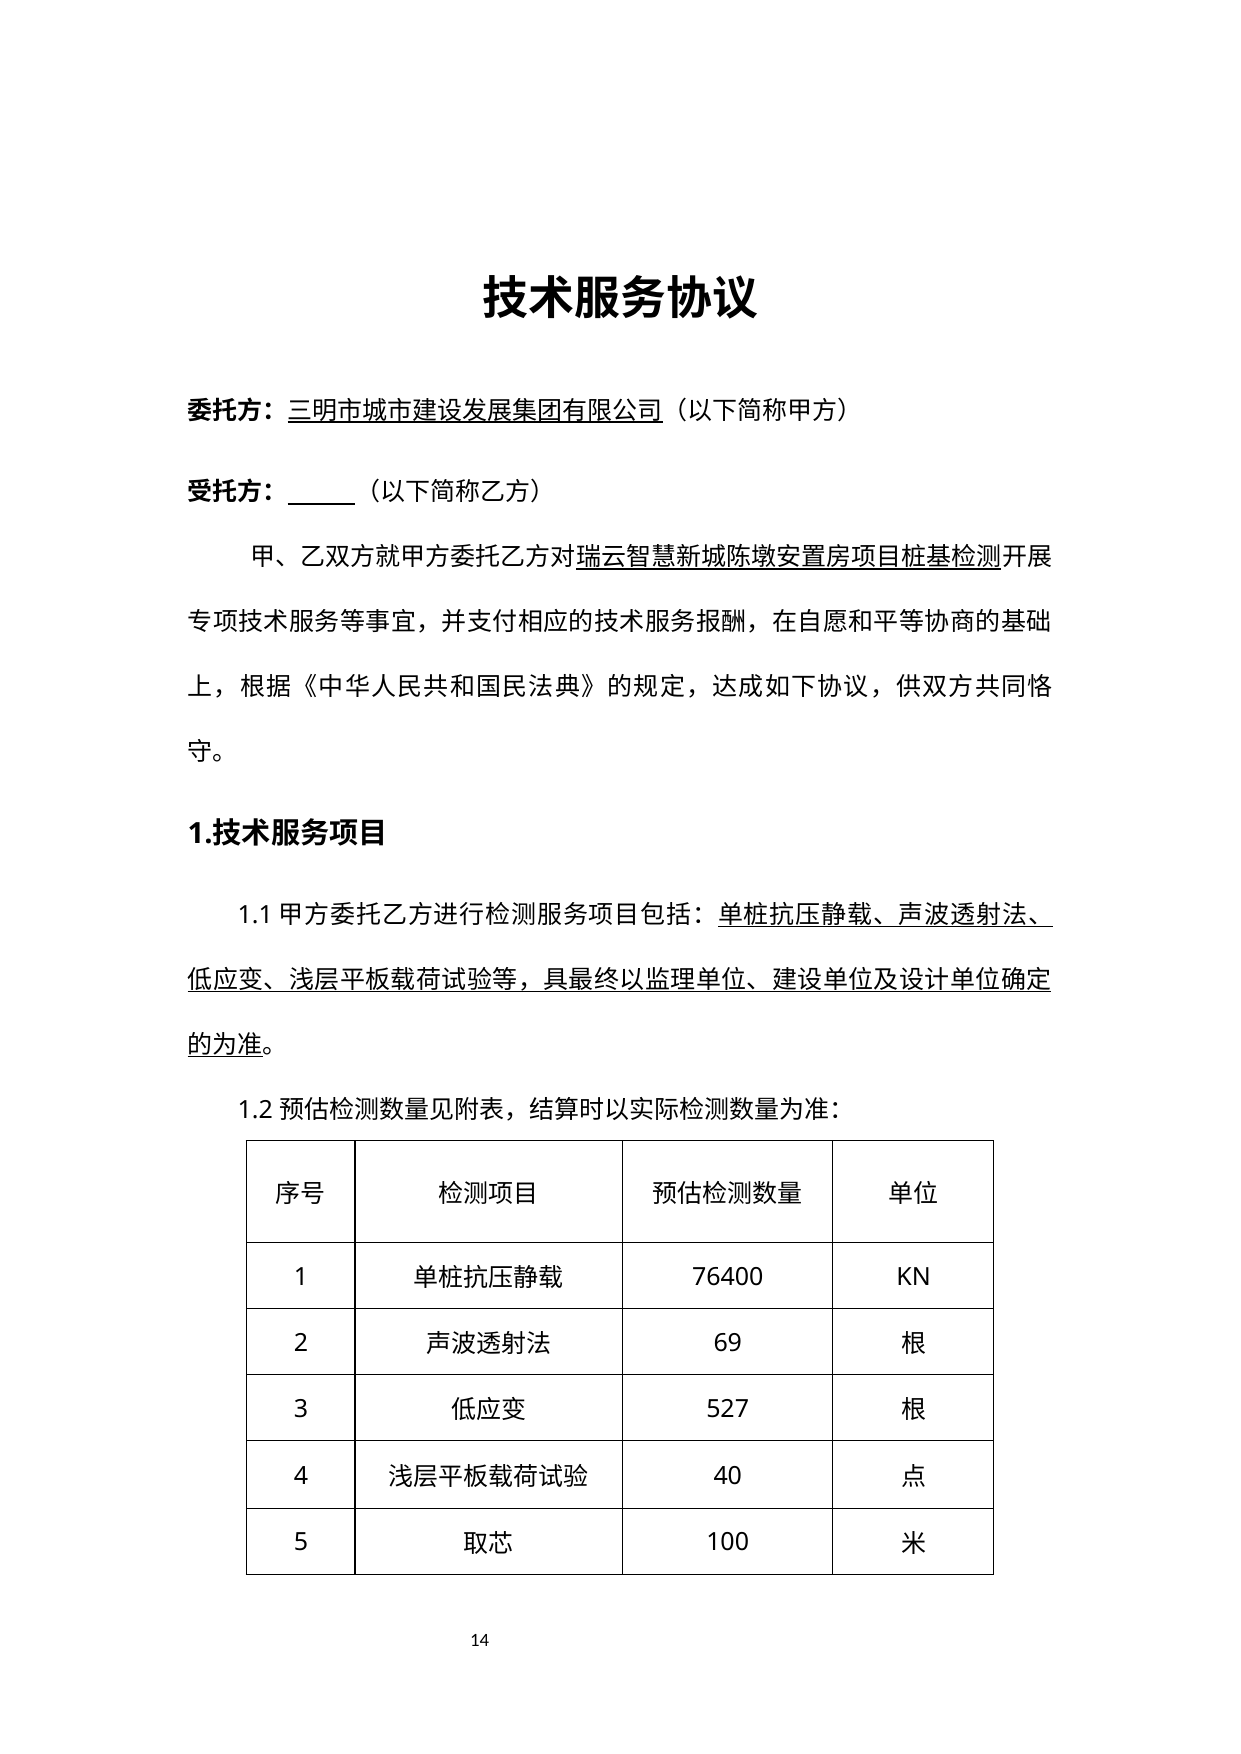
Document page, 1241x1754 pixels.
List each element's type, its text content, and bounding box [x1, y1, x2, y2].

table_cell 取芯 [356, 1509, 622, 1574]
text 受托方： （以下简称乙方） [187, 457, 1053, 522]
table_cell 100 [623, 1509, 832, 1574]
table_cell 低应变 [356, 1375, 622, 1440]
text 技术服务协议 [187, 246, 1053, 343]
text 1.技术服务项目 [187, 799, 1053, 864]
table_cell 根 [833, 1375, 993, 1440]
table_cell 单桩抗压静载 [356, 1243, 622, 1308]
table_header 预估检测数量 [623, 1141, 832, 1242]
table_cell 点 [833, 1441, 993, 1508]
table_cell 声波透射法 [356, 1309, 622, 1374]
table_cell 1 [247, 1243, 354, 1308]
text 1.2 预估检测数量见附表，结算时以实际检测数量为准： [187, 1075, 1053, 1140]
table_cell 40 [623, 1441, 832, 1508]
table_cell 米 [833, 1509, 993, 1574]
table_header 单位 [833, 1141, 993, 1242]
table_cell 76400 [623, 1243, 832, 1308]
table_cell 69 [623, 1309, 832, 1374]
table_cell 2 [247, 1309, 354, 1374]
text 1.1甲方委托乙方进行检测服务项目包括：单桩抗压静载、声波透射法、低应变、浅层平板载荷试验等，具最终以监理单位、建设单位及设计单位确定的为准。 [187, 880, 1053, 1075]
table_header 序号 [247, 1141, 354, 1242]
table_cell 4 [247, 1441, 354, 1508]
table_cell 浅层平板载荷试验 [356, 1441, 622, 1508]
text 甲、乙双方就甲方委托乙方对瑞云智慧新城陈墩安置房项目桩基检测开展专项技术服务等事宜，并支付相应的技术服务报酬，在自愿和平等协商的基础上，根据《中华人民共和国民法典》的规定，达成如下协议，供双方共同恪守。 [187, 522, 1053, 782]
table_cell 3 [247, 1375, 354, 1440]
table_cell 5 [247, 1509, 354, 1574]
table_cell KN [833, 1243, 993, 1308]
table_cell 527 [623, 1375, 832, 1440]
table_cell 根 [833, 1309, 993, 1374]
text 委托方：三明市城市建设发展集团有限公司（以下简称甲方） [187, 376, 1053, 441]
table_header 检测项目 [356, 1141, 622, 1242]
